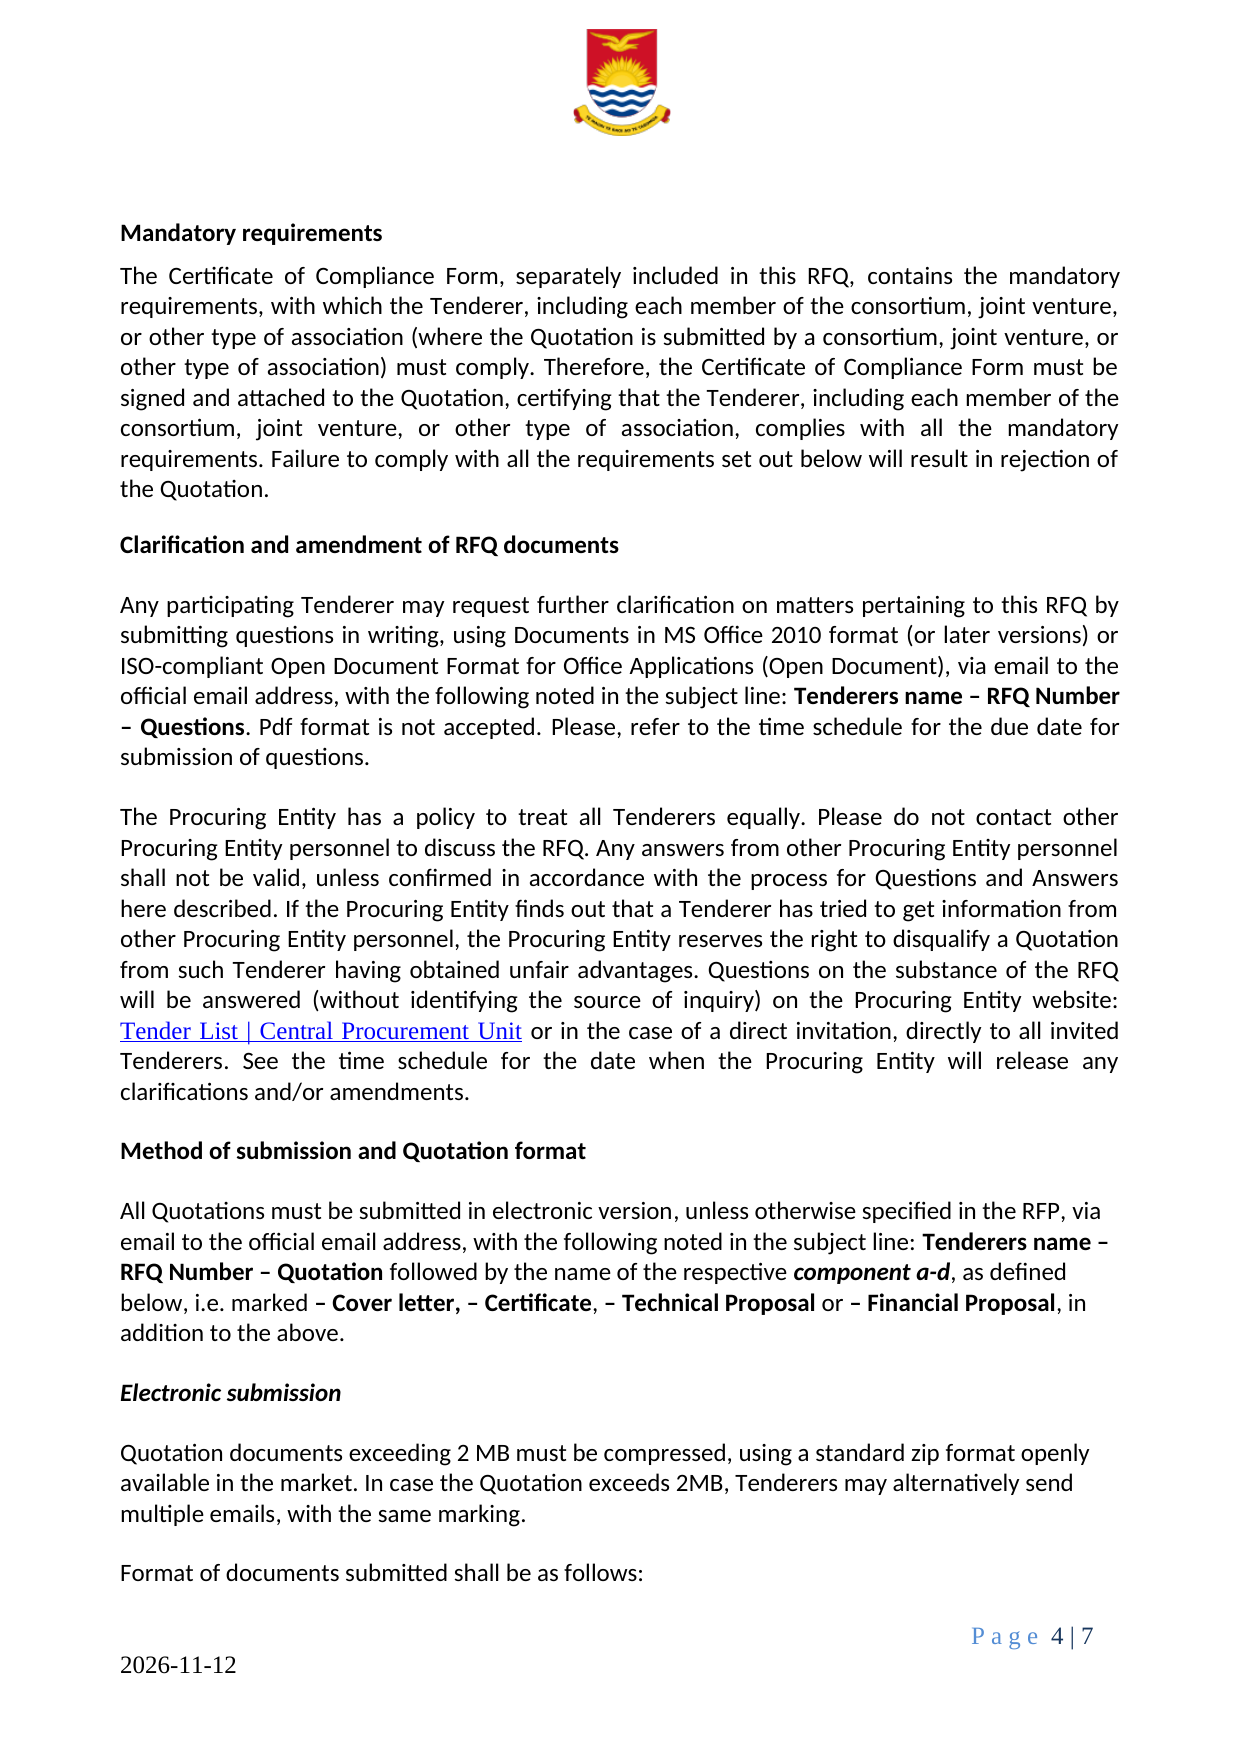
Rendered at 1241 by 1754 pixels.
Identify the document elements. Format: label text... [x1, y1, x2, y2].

subtitle Clarification and amendment of RFQ documents [120, 529, 1120, 560]
text The Certificate of Compliance Form, separately included in this RFQ, contains the mandatory requirements, with which the Tenderer, including each member of the consortium, joint venture, or other type of association (where the Quotation is submitted by a consortium, joint venture, or other type of association) must comply. Therefore, the Certificate of Compliance Form must be signed and attached to the Quotation, certifying that the Tenderer, including each member of the consortium, joint venture, or other type of association, complies with all the mandatory requirements. Failure to comply with all the requirements set out below will result in rejection of the Quotation. [120, 260, 1120, 504]
picture [573, 29, 671, 136]
text All Quotations must be submitted in electronic version, unless otherwise specified in the RFP, via email to the official email address, with the following noted in the subject line: Tenderers name – RFQ Number – Quotation followed by the name of the respective component a-d, as defined below, i.e. marked – Cover letter, – Certificate, – Technical Proposal or – Financial Proposal, in addition to the above. [120, 1195, 1120, 1348]
text Any participating Tenderer may request further clarification on matters pertaining to this RFQ by submitting questions in writing, using Documents in MS Office 2010 format (or later versions) or ISO-compliant Open Document Format for Office Applications (Open Document), via email to the official email address, with the following noted in the subject line: Tenderers name – RFQ Number – Questions. Pdf format is not accepted. Please, refer to the time schedule for the due date for submission of questions. [120, 589, 1120, 772]
text Quotation documents exceeding 2 MB must be compressed, using a standard zip format openly available in the market. In case the Quotation exceeds 2MB, Tenderers may alternatively send multiple emails, with the same marking. [120, 1437, 1120, 1528]
subtitle Mandatory requirements [120, 217, 1120, 247]
text Format of documents submitted shall be as follows: [120, 1557, 1120, 1588]
subtitle Method of submission and Quotation format [120, 1136, 1120, 1166]
text The Procuring Entity has a policy to treat all Tenderers equally. Please do not contact other Procuring Entity personnel to discuss the RFQ. Any answers from other Procuring Entity personnel shall not be valid, unless confirmed in accordance with the process for Questions and Answers here described. If the Procuring Entity finds out that a Tenderer has tried to get information from other Procuring Entity personnel, the Procuring Entity reserves the right to disqualify a Quotation from such Tenderer having obtained unfair advantages. Questions on the substance of the RFQ will be answered (without identifying the source of inquiry) on the Procuring Entity website: Tender List | Central Procurement Unit or in the case of a direct invitation, directly to all invited Tenderers. See the time schedule for the date when the Procuring Entity will release any clarifications and/or amendments. [120, 801, 1120, 1106]
subtitle Electronic submission [120, 1377, 1120, 1407]
